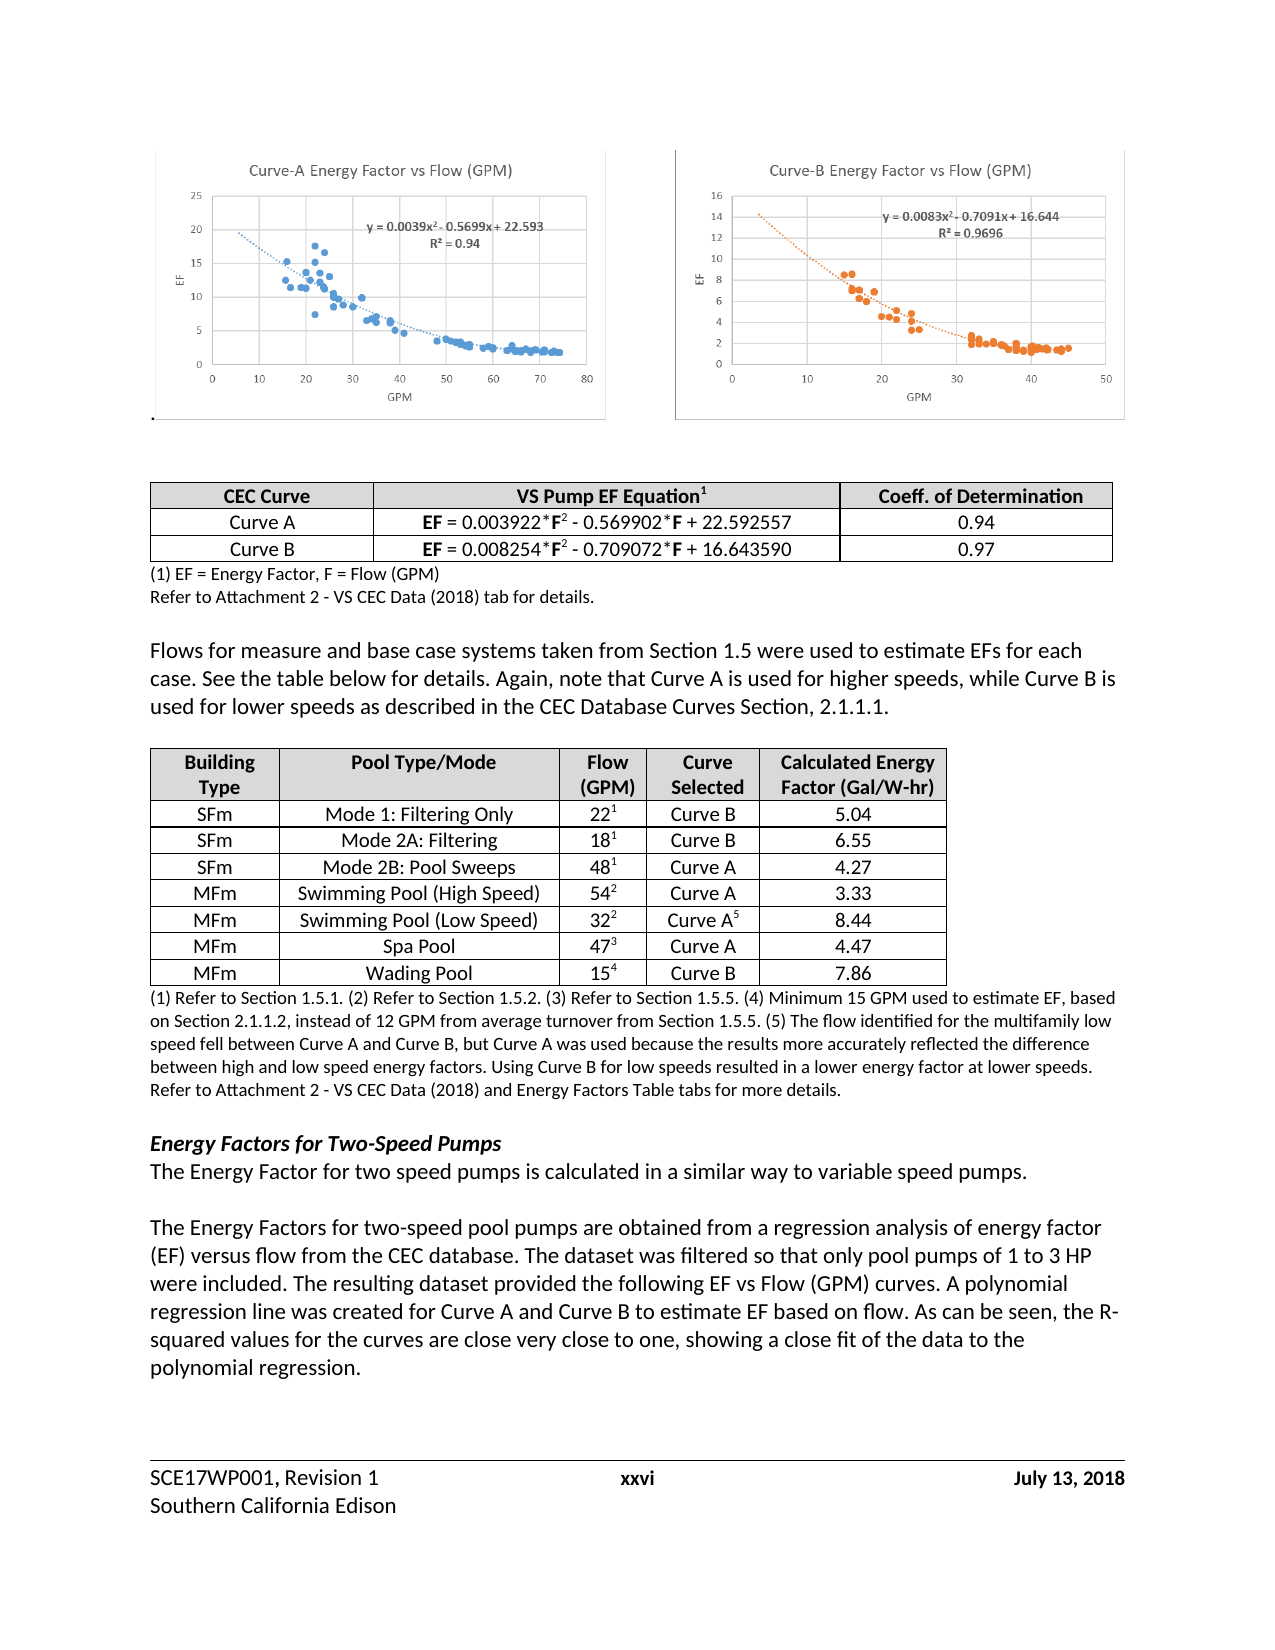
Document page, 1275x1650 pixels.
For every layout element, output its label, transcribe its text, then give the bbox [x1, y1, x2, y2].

table_cell 6.55 [760, 828, 946, 853]
table_cell 542 [560, 880, 646, 906]
table_cell Wading Pool [280, 960, 559, 985]
text (1) EF = Energy Factor, F = Flow (GPM) [150, 562, 1134, 585]
table_cell 3.33 [760, 880, 946, 906]
table_cell 473 [560, 933, 646, 959]
table_cell SFm [151, 828, 279, 853]
text (1) Refer to Section 1.5.1. (2) Refer to Section 1.5.2. (3) Refer to Section 1.5.5. (4) Minimum 15 GPM used to estimate EF, based on Section 2.1.1.2, instead of 12 GPM from average turnover from Section 1.5.5. (5) The flow identified for the multifamily low speed fell between Curve A and Curve B, but Curve A was used because the results more accurately reflected the difference between high and low speed energy factors. Using Curve B for low speeds resulted in a lower energy factor at lower speeds. [150, 986, 1134, 1078]
text Energy Factors for Two-Speed Pumps [150, 1129, 1125, 1157]
table_header Building Type [151, 749, 279, 800]
table_cell Curve A [647, 854, 759, 879]
table_cell EF = 0.003922*F2 - 0.569902*F + 22.592557 [374, 509, 839, 535]
table_cell Curve A [647, 933, 759, 959]
table_cell MFm [151, 960, 279, 985]
picture [155, 150, 606, 420]
table_cell Mode 2A: Filtering [280, 828, 559, 853]
table_cell Curve B [647, 828, 759, 853]
table_cell 4.47 [760, 933, 946, 959]
table_cell Curve B [647, 960, 759, 985]
table_cell Mode 2B: Pool Sweeps [280, 854, 559, 879]
table_header Curve Selected [647, 749, 759, 800]
table_cell 221 [560, 801, 646, 826]
table_header Pool Type/Mode [280, 749, 559, 800]
table_cell MFm [151, 933, 279, 959]
table_cell Mode 1: Filtering Only [280, 801, 559, 826]
table_cell MFm [151, 880, 279, 906]
table_cell Curve A [151, 509, 373, 535]
text Refer to Attachment 2 - VS CEC Data (2018) and Energy Factors Table tabs for more details. [150, 1078, 1134, 1101]
table_cell Curve A5 [647, 907, 759, 932]
table_header Coeff. of Determination [841, 483, 1112, 508]
table_cell 0.97 [841, 536, 1112, 561]
table_cell EF = 0.008254*F2 - 0.709072*F + 16.643590 [374, 536, 839, 561]
table_cell 154 [560, 960, 646, 985]
table_cell 5.04 [760, 801, 946, 826]
table_cell 0.94 [841, 509, 1112, 535]
table_header Flow (GPM) [560, 749, 646, 800]
text Flows for measure and base case systems taken from Section 1.5 were used to estimate EFs for each case. See the table below for details. Again, note that Curve A is used for higher speeds, while Curve B is used for lower speeds as described in the CEC Database Curves Section, 2.1.1.1. [150, 636, 1134, 720]
table_cell SFm [151, 801, 279, 826]
table_cell 322 [560, 907, 646, 932]
table_cell Spa Pool [280, 933, 559, 959]
table_cell 7.86 [760, 960, 946, 985]
picture [675, 150, 1125, 420]
table_cell 481 [560, 854, 646, 879]
table_cell Swimming Pool (Low Speed) [280, 907, 559, 932]
table_header CEC Curve [151, 483, 373, 508]
table_cell Curve A [647, 880, 759, 906]
table_header Calculated Energy Factor (Gal/W-hr) [760, 749, 946, 800]
table_cell 181 [560, 828, 646, 853]
table_cell Swimming Pool (High Speed) [280, 880, 559, 906]
table_cell Curve B [151, 536, 373, 561]
table_header VS Pump EF Equation1 [374, 483, 839, 508]
table_cell 4.27 [760, 854, 946, 879]
table_cell Curve B [647, 801, 759, 826]
table_cell SFm [151, 854, 279, 879]
table_cell MFm [151, 907, 279, 932]
text The Energy Factors for two-speed pool pumps are obtained from a regression analysis of energy factor (EF) versus flow from the CEC database. The dataset was filtered so that only pool pumps of 1 to 3 HP were included. The resulting dataset provided the following EF vs Flow (GPM) curves. A polynomial regression line was created for Curve A and Curve B to estimate EF based on flow. As can be seen, the R-squared values for the curves are close very close to one, showing a close fit of the data to the polynomial regression. [150, 1213, 1134, 1381]
table_cell 8.44 [760, 907, 946, 932]
text Refer to Attachment 2 - VS CEC Data (2018) tab for details. [150, 585, 1134, 608]
text The Energy Factor for two speed pumps is calculated in a similar way to variable speed pumps. [150, 1157, 1134, 1185]
